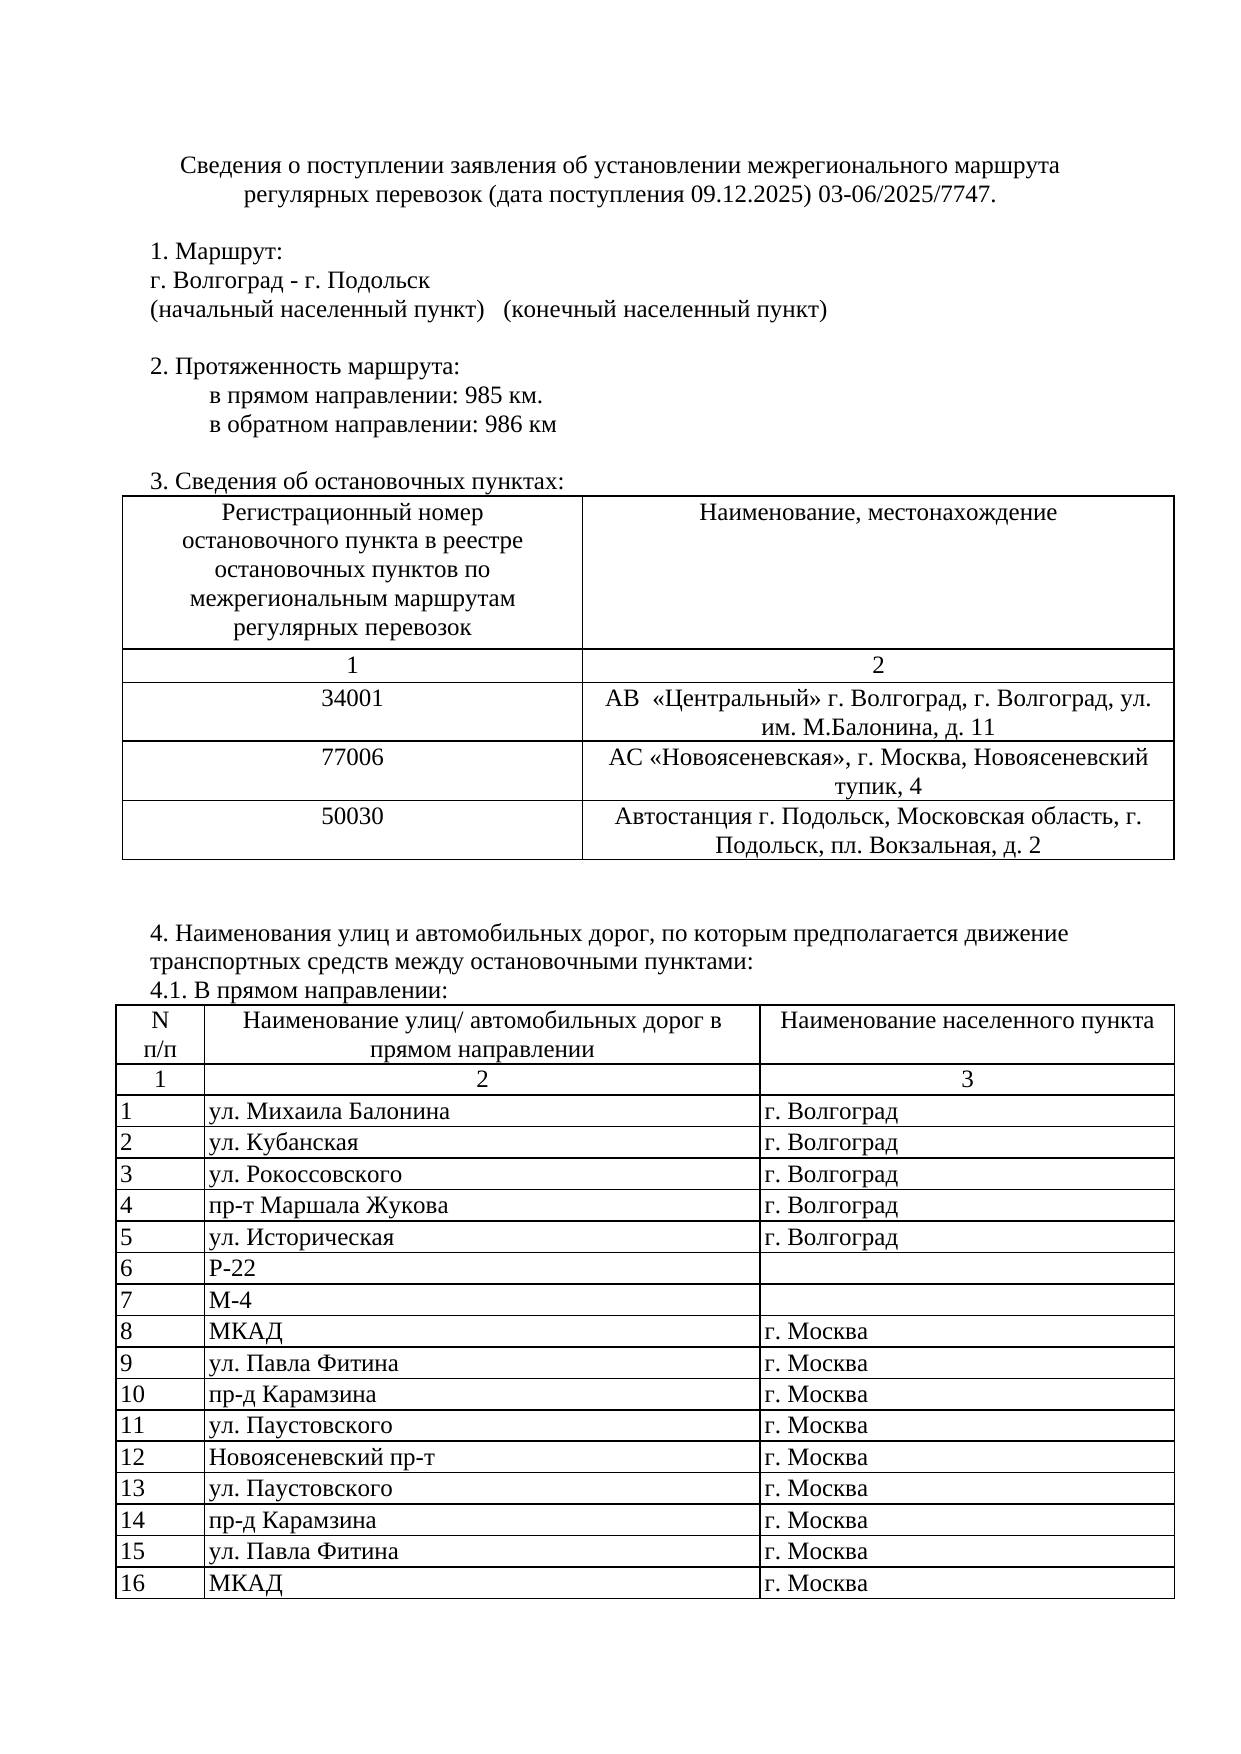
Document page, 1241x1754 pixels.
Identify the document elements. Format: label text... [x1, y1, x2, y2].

table_header Регистрационный номер остановочного пункта в реестре остановочных пунктов по межрегиональным маршрутам регулярных перевозок [123, 497, 582, 648]
text (начальный населенный пункт) (конечный населенный пункт) [150, 294, 1090, 322]
table_cell 11 [117, 1411, 204, 1440]
table_cell ул. Паустовского [205, 1473, 759, 1503]
text 2. Протяженность маршрута: [150, 351, 1090, 380]
table_cell Р-22 [205, 1253, 759, 1283]
text 1. Маршрут: [150, 236, 1090, 265]
table_cell 1 [117, 1065, 204, 1094]
table_cell ул. Павла Фитина [205, 1536, 759, 1566]
table_cell 2 [117, 1127, 204, 1157]
table_cell г. Москва [761, 1505, 1174, 1535]
table_cell 8 [117, 1316, 204, 1346]
table_cell г. Волгоград [761, 1222, 1174, 1252]
table_cell 14 [117, 1505, 204, 1535]
table_cell г. Волгоград [761, 1096, 1174, 1126]
table_cell 77006 [123, 742, 582, 799]
table_cell г. Москва [761, 1536, 1174, 1566]
table_cell пр-д Карамзина [205, 1505, 759, 1535]
table_cell 1 [123, 650, 582, 681]
table_cell 9 [117, 1348, 204, 1377]
table_header Наименование населенного пункта [761, 1006, 1174, 1063]
table_cell АВ «Центральный» г. Волгоград, г. Волгоград, ул. им. М.Балонина, д. 11 [583, 683, 1173, 740]
table_cell г. Москва [761, 1568, 1174, 1598]
table_cell ул. Михаила Балонина [205, 1096, 759, 1126]
table_cell 50030 [123, 801, 582, 858]
table_cell 3 [117, 1159, 204, 1189]
table_cell МКАД [205, 1568, 759, 1598]
table_cell 1 [117, 1096, 204, 1126]
text 4. Наименования улиц и автомобильных дорог, по которым предполагается движение транспортных средств между остановочными пунктами: [150, 918, 1090, 975]
table_cell г. Москва [761, 1316, 1174, 1346]
table_cell 6 [117, 1253, 204, 1283]
table_cell ул. Павла Фитина [205, 1348, 759, 1377]
table_cell ул. Историческая [205, 1222, 759, 1252]
table_cell г. Москва [761, 1348, 1174, 1377]
table_cell 7 [117, 1285, 204, 1314]
table_cell ул. Паустовского [205, 1411, 759, 1440]
table_header N п/п [117, 1006, 204, 1063]
table_cell 4 [117, 1190, 204, 1220]
table_cell 5 [117, 1222, 204, 1252]
table_cell г. Москва [761, 1411, 1174, 1440]
table_cell 15 [117, 1536, 204, 1566]
text в прямом направлении: 985 км. [150, 380, 1090, 409]
table_cell 2 [205, 1065, 759, 1094]
text 4.1. В прямом направлении: [150, 975, 1090, 1004]
table_cell ул. Рокоссовского [205, 1159, 759, 1189]
table_cell М-4 [205, 1285, 759, 1314]
table_cell 16 [117, 1568, 204, 1598]
table_cell [761, 1285, 1174, 1314]
table_cell 3 [761, 1065, 1174, 1094]
table_cell 12 [117, 1442, 204, 1472]
table_cell Новоясеневский пр-т [205, 1442, 759, 1472]
text г. Волгоград - г. Подольск [150, 265, 1090, 294]
table_cell г. Москва [761, 1442, 1174, 1472]
table_cell 34001 [123, 683, 582, 740]
table_cell ул. Кубанская [205, 1127, 759, 1157]
table_cell пр-д Карамзина [205, 1379, 759, 1409]
table_cell Автостанция г. Подольск, Московская область, г. Подольск, пл. Вокзальная, д. 2 [583, 801, 1173, 858]
text Сведения о поступлении заявления об установлении межрегионального маршрута регулярных перевозок (дата поступления 09.12.2025) 03-06/2025/7747. [150, 150, 1090, 207]
table_cell г. Волгоград [761, 1159, 1174, 1189]
table_cell 2 [583, 650, 1173, 681]
text 3. Сведения об остановочных пунктах: [150, 466, 1090, 495]
table_cell АС «Новоясеневская», г. Москва, Новоясеневский тупик, 4 [583, 742, 1173, 799]
table_cell г. Москва [761, 1379, 1174, 1409]
table_cell пр-т Маршала Жукова [205, 1190, 759, 1220]
table_header Наименование, местонахождение [583, 497, 1173, 648]
table_cell 13 [117, 1473, 204, 1503]
table_cell г. Волгоград [761, 1190, 1174, 1220]
table_cell [761, 1253, 1174, 1283]
text в обратном направлении: 986 км [150, 409, 1090, 437]
table_cell г. Волгоград [761, 1127, 1174, 1157]
table_cell г. Москва [761, 1473, 1174, 1503]
table_cell МКАД [205, 1316, 759, 1346]
table_cell 10 [117, 1379, 204, 1409]
table_header Наименование улиц/ автомобильных дорог в прямом направлении [205, 1006, 759, 1063]
